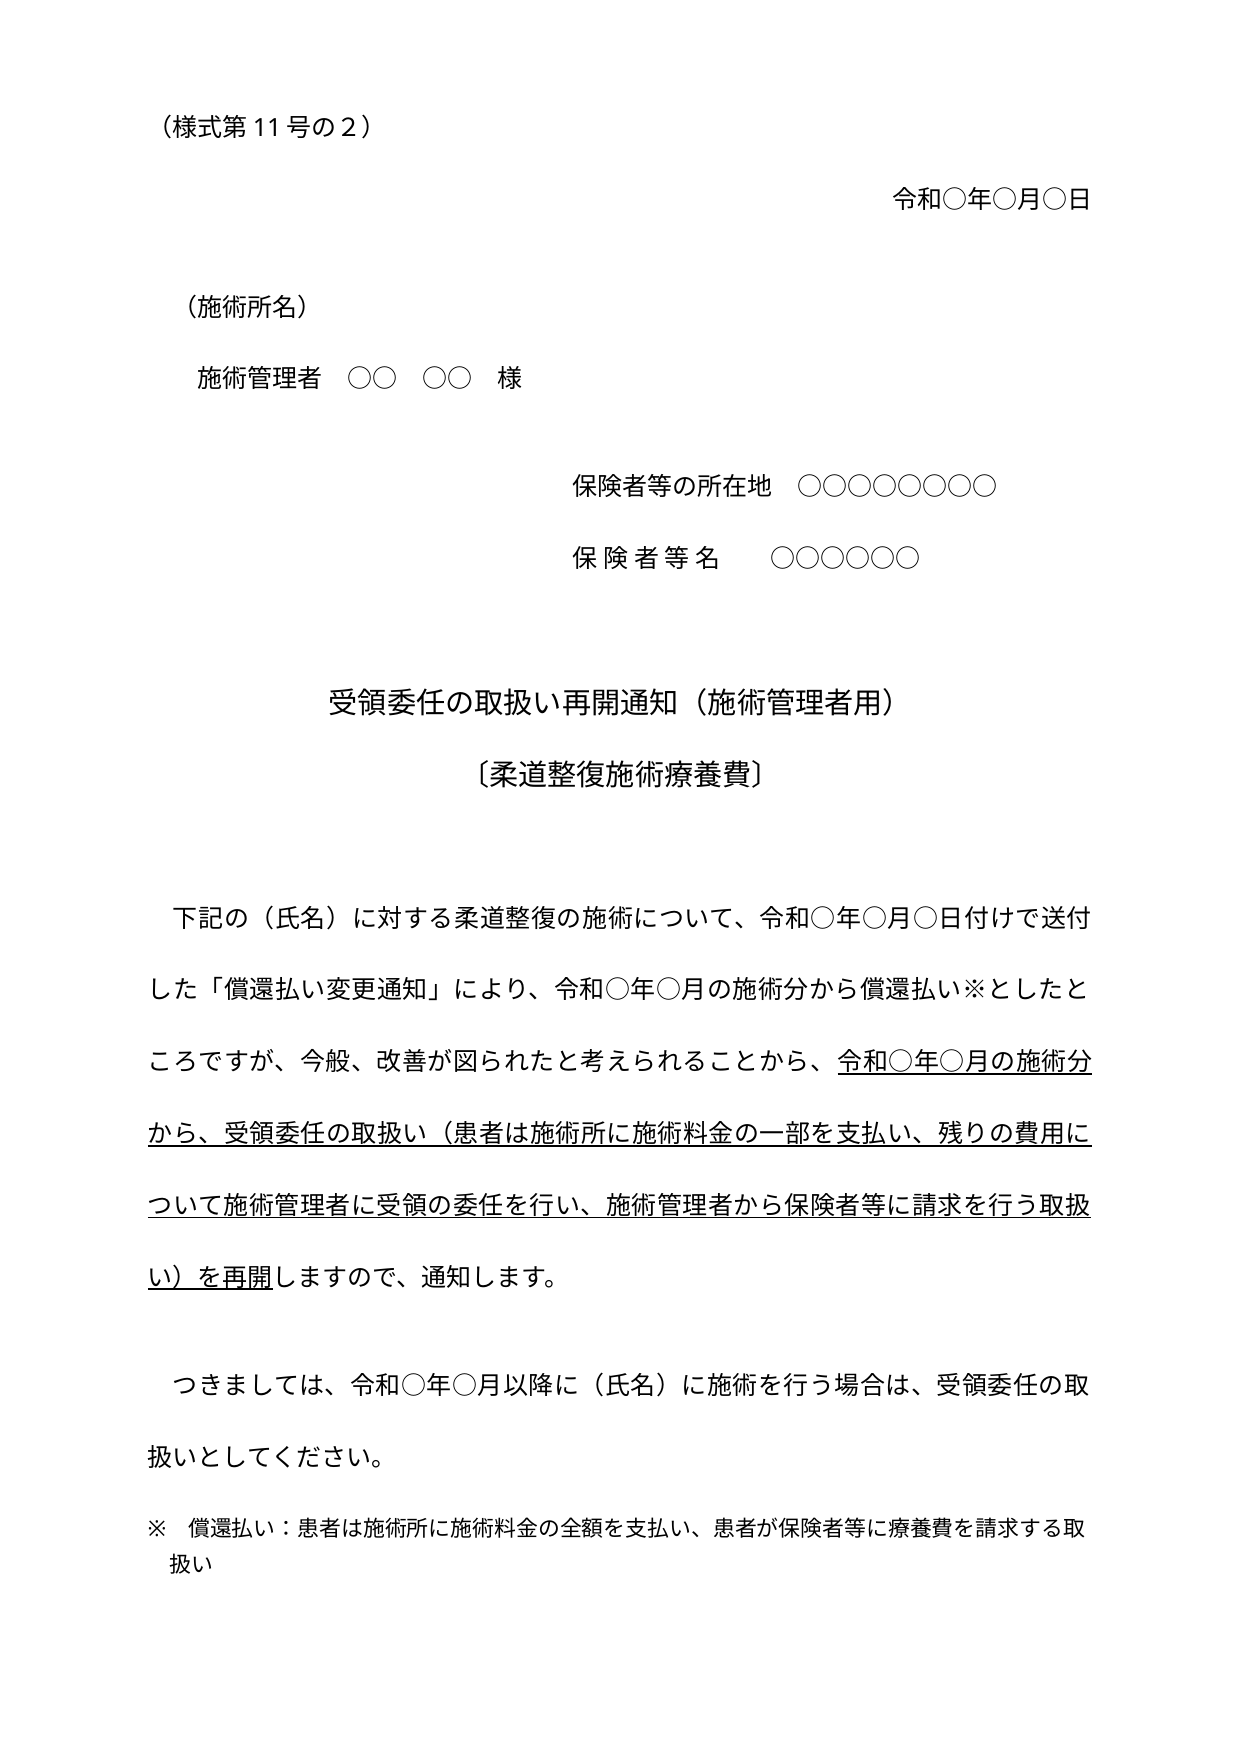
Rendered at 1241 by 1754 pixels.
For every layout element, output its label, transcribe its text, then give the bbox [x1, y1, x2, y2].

text 下記の（氏名）に対する柔道整復の施術について、令和○年○月○日付けで送付した「償還払い変更通知」により、令和○年○月の施術分から償還払い※としたところですが、今般、改善が図られたと考えられることから、令和○年○月の施術分から、受領委任の取扱い（患者は施術所に施術料金の一部を支払い、残りの費用について施術管理者に受領の委任を行い、施術管理者から保険者等に請求を行う取扱い）を再開しますので、通知します。 [148, 1147, 1092, 1311]
text 令和○年○月○日 [148, 161, 1092, 233]
text （様式第11号の２） [148, 89, 1092, 161]
text 保 険 者 等 名 ○○○○○○ [148, 521, 1092, 593]
text 施術管理者 ○○ ○○ 様 [148, 341, 1092, 413]
text ※ 償還払い：患者は施術所に施術料金の全額を支払い、患者が保険者等に療養費を請求する取扱い [148, 1509, 1092, 1581]
text 〔柔道整復施術療養費〕 [148, 736, 1092, 808]
text 保険者等の所在地 ○○○○○○○○ [148, 449, 1092, 521]
text （施術所名） [148, 269, 1092, 341]
text 下記の（氏名）に対する柔道整復の施術について、令和○年○月○日付けで送付した「償還払い変更通知」により、令和○年○月の施術分から償還払い※としたところですが、今般、改善が図られたと考えられることから、令和○年○月の施術分から、受領委任の取扱い（患者は施術所に施術料金の一部を支払い、残りの費用について施術管理者に受領の委任を行い、施術管理者から保険者等に請求を行う取扱い）を再開しますので、通知します。 [148, 880, 1092, 1145]
text つきましては、令和○年○月以降に（氏名）に施術を行う場合は、受領委任の取扱いとしてください。 [148, 1347, 1092, 1491]
text 受領委任の取扱い再開通知（施術管理者用） [148, 664, 1092, 736]
